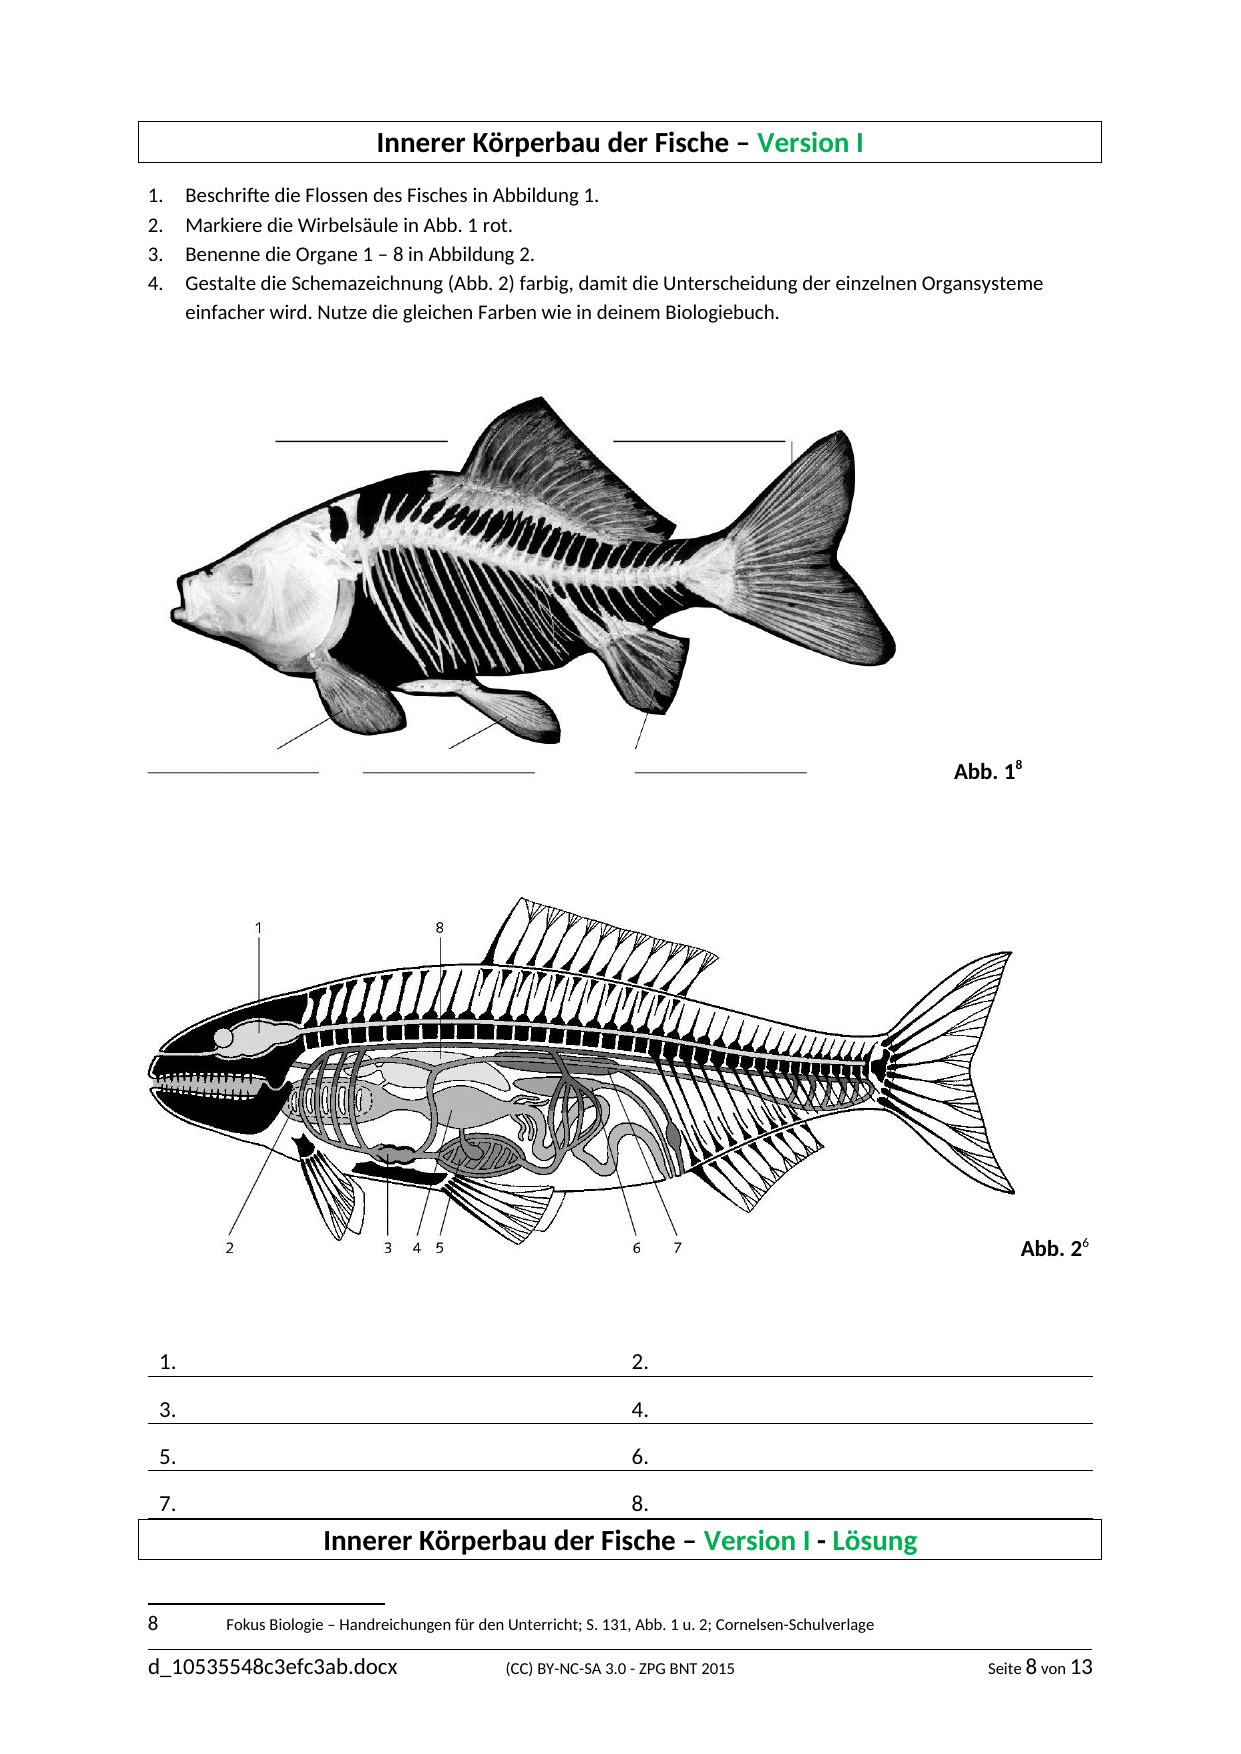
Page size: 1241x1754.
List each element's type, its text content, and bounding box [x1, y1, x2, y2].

picture [147, 395, 954, 779]
list Gestalte die Schemazeichnung (Abb. 2) farbig, damit die Unterscheidung der einzelnen Organsysteme einfacher wird. Nutze die gleichen Farben wie in deinem Biologiebuch. [148, 270, 1092, 325]
table_cell 7. [148, 1471, 620, 1517]
text Innerer Körperbau der Fische – Version I - Lösung [139, 1520, 1101, 1559]
list Markiere die Wirbelsäule in Abb. 1 rot. [148, 212, 1092, 237]
text Innerer Körperbau der Fische – Version I [139, 122, 1101, 162]
table_cell 3. [148, 1377, 620, 1423]
table_header 2. [620, 1328, 1092, 1376]
table_cell 8. [620, 1471, 1092, 1517]
list Beschrifte die Flossen des Fisches in Abbildung 1. [148, 183, 1092, 208]
table_cell 6. [620, 1424, 1092, 1470]
picture [147, 897, 1021, 1257]
list Benenne die Organe 1 – 8 in Abbildung 2. [148, 241, 1092, 266]
table_header [148, 1328, 620, 1376]
table_cell 4. [620, 1377, 1092, 1423]
table_cell 5. [148, 1424, 620, 1470]
